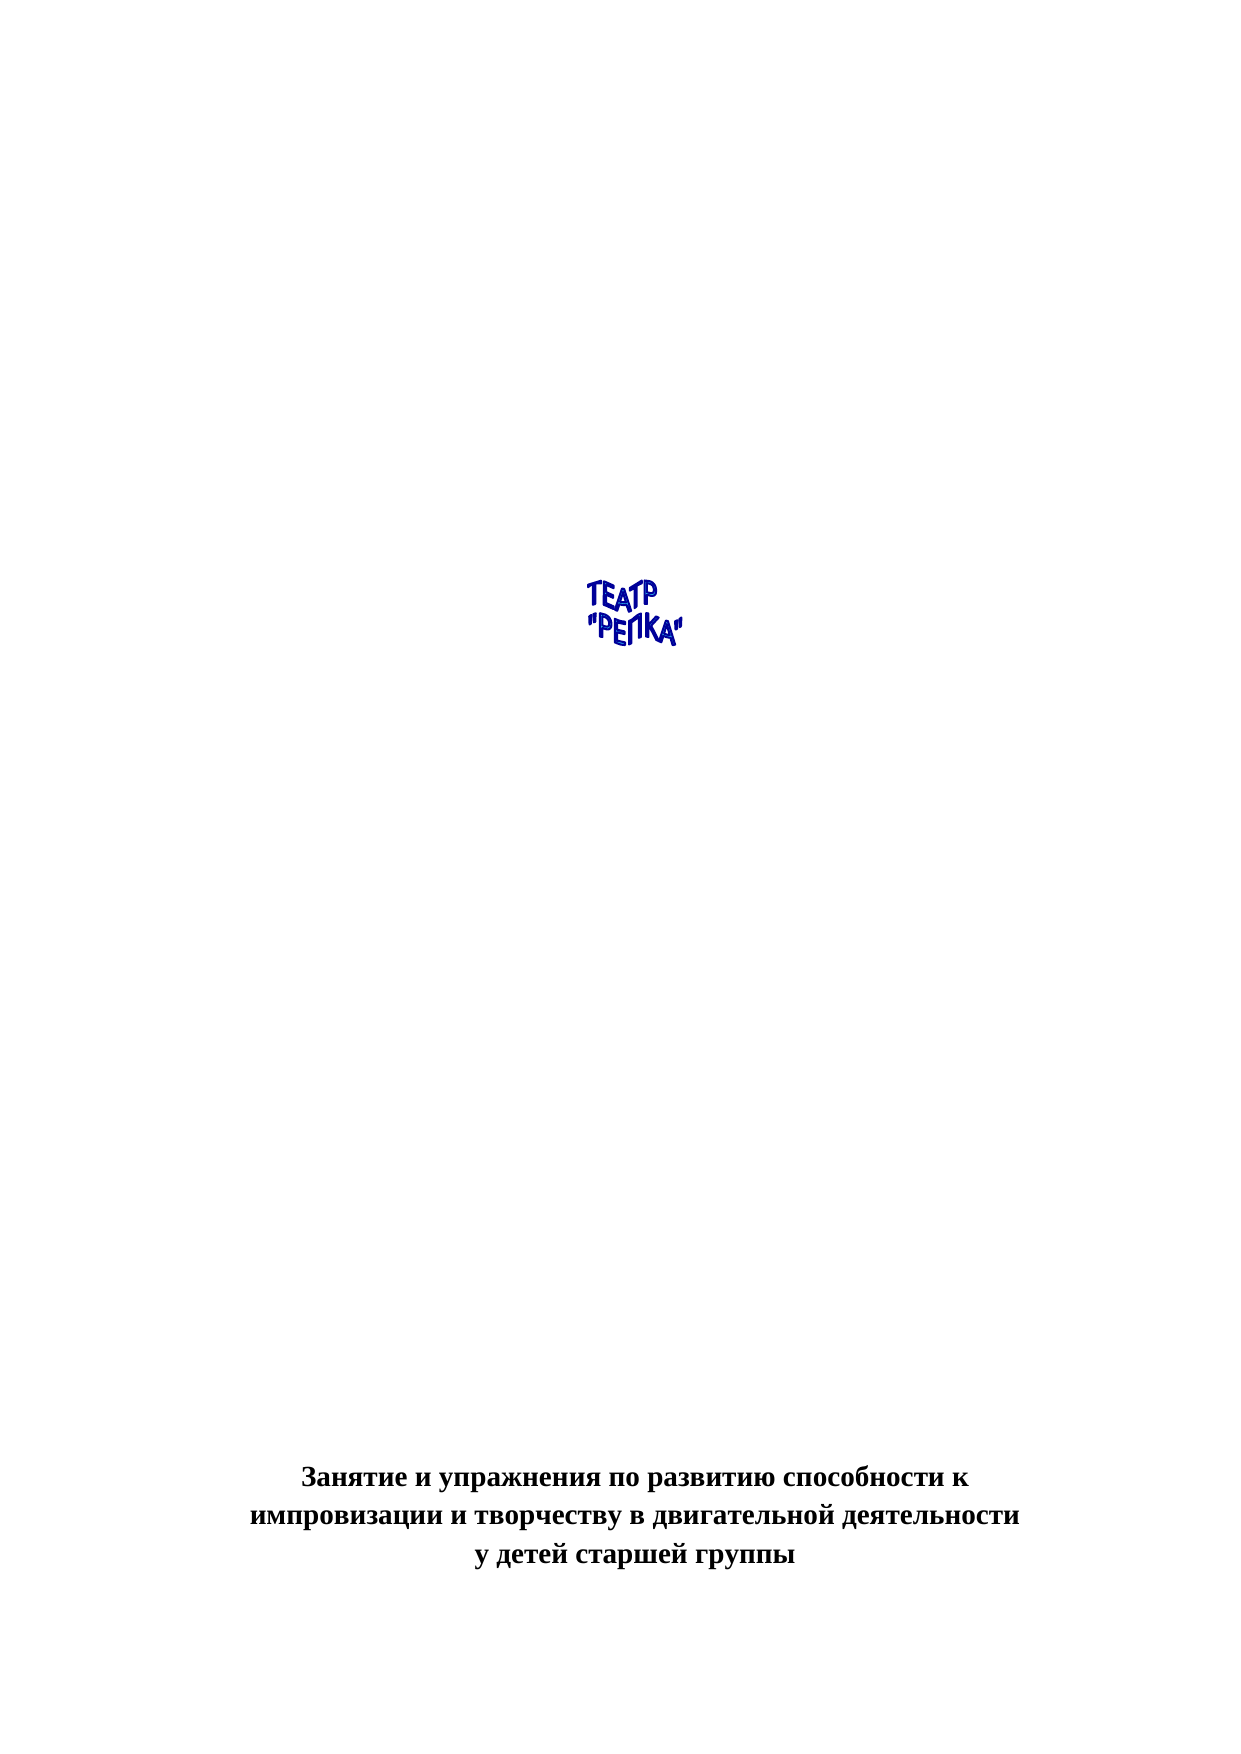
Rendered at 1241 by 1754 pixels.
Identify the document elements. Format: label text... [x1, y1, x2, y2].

text у детей старшей группы [118, 1536, 1152, 1569]
text Занятие и упражнения по развитию способности к [118, 1459, 1152, 1492]
text импровизации и творчеству в двигательной деятельности [118, 1497, 1152, 1531]
